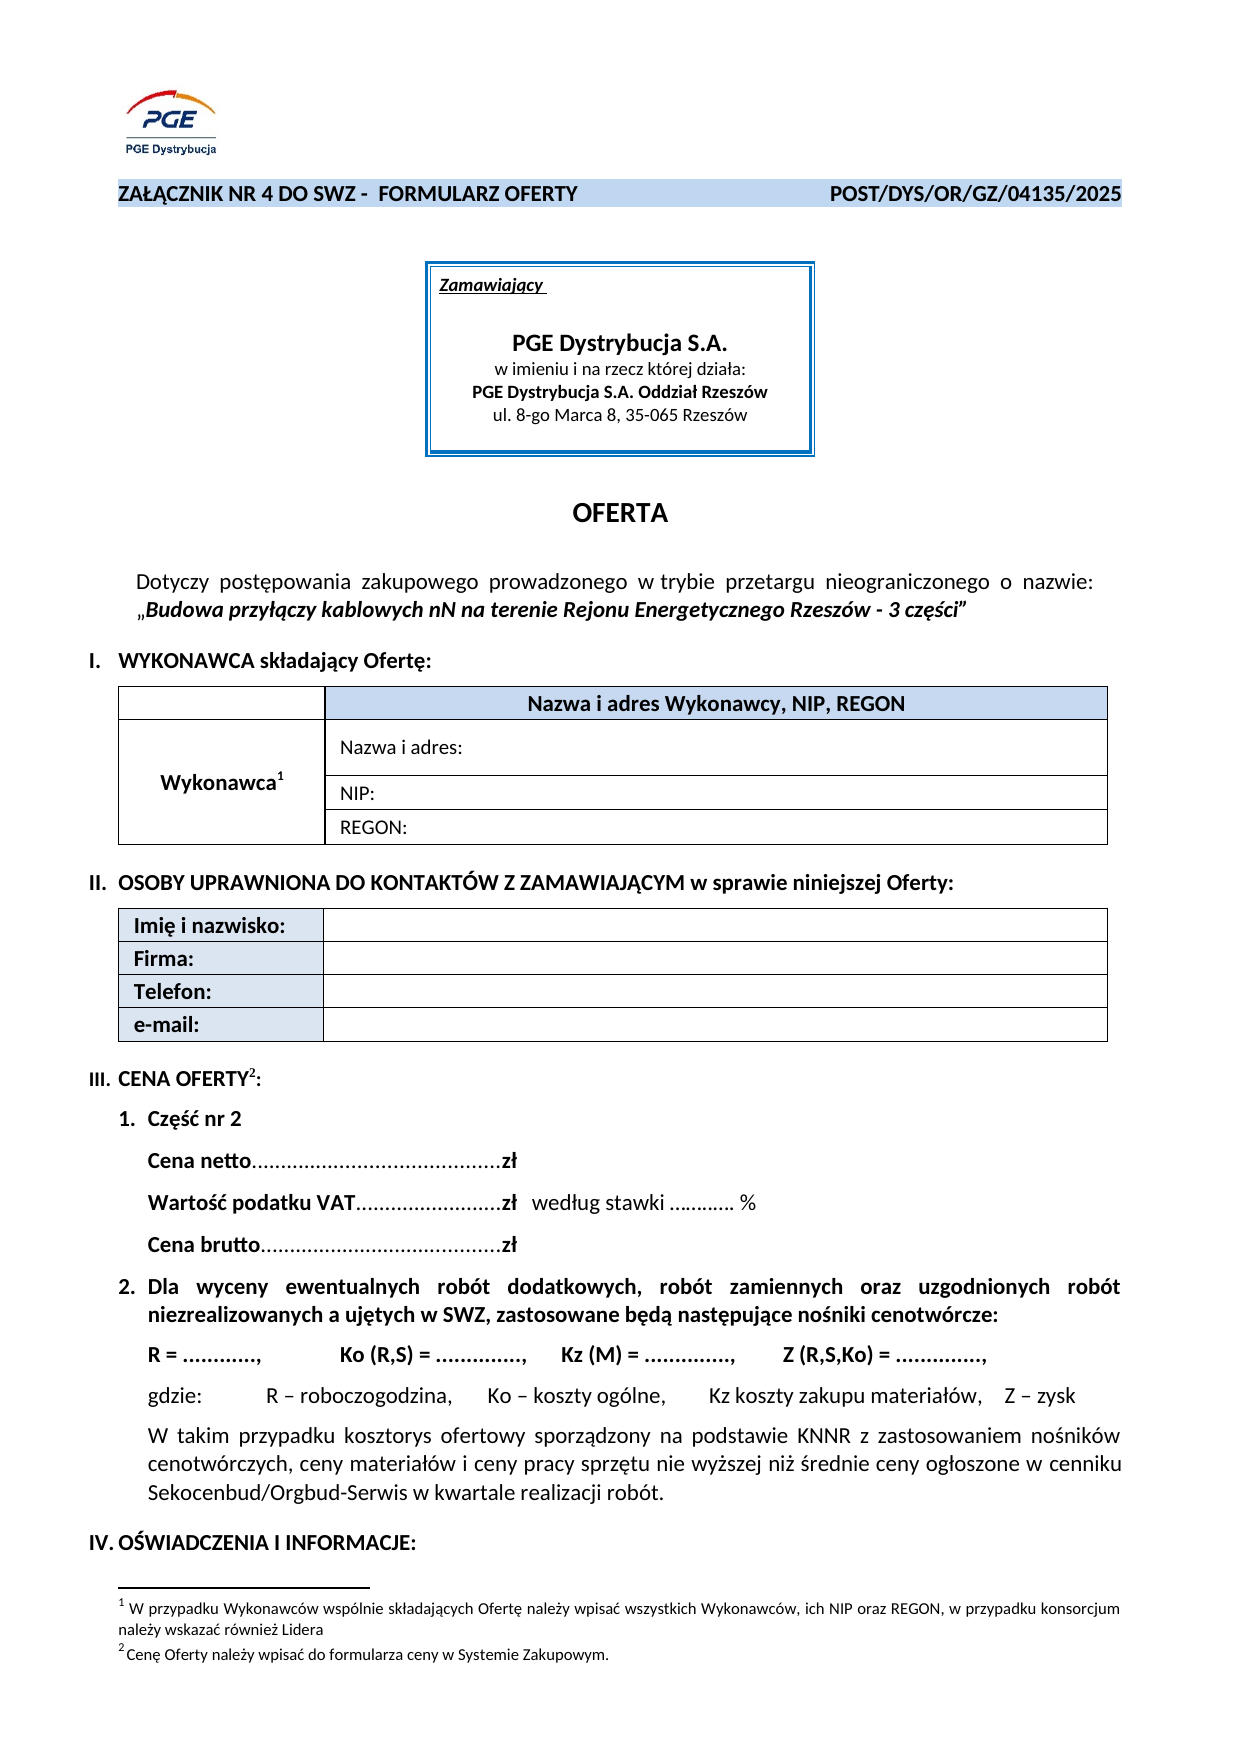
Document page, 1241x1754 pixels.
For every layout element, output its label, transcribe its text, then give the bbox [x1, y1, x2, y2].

text Wartość podatku VAT zł według stawki ……..…. % [148, 1188, 1122, 1216]
list CENA OFERTY: [89, 1067, 1122, 1092]
table_header [324, 909, 1107, 941]
table_header [119, 687, 324, 719]
table_cell [324, 975, 1107, 1007]
table_header Imię i nazwisko: [119, 909, 323, 941]
table_cell [324, 942, 1107, 974]
table_cell NIP: [326, 776, 1107, 809]
subtitle OFERTA [118, 494, 1122, 530]
text gdzie: R – roboczogodzina, Ko – koszty ogólne, Kz koszty zakupu materiałów, Z – zysk [148, 1381, 1122, 1409]
list OŚWIADCZENIA I INFORMACJE: [88, 1531, 1122, 1556]
text Cena netto zł [148, 1146, 1122, 1174]
text R = ............, Ko (R,S) = .............., Kz (M) = .............., Z (R,S,Ko) = .............., [148, 1341, 1122, 1368]
table_header Nazwa i adres Wykonawcy, NIP, REGON [326, 687, 1107, 719]
picture [109, 73, 233, 169]
text Załącznik nr 4 do SWZ - formularz Oferty POST/DYS/OR/GZ/04135/2025 [118, 179, 1122, 207]
table_cell [324, 1008, 1107, 1041]
text Dotyczy postępowania zakupowego prowadzonego w trybie przetargu nieograniczonego o nazwie: „Budowa przyłączy kablowych nN na terenie Rejonu Energetycznego Rzeszów - 3 części” [136, 567, 1104, 623]
list WYKONAWCA składający Ofertę: [89, 648, 1122, 673]
list Dla wyceny ewentualnych robót dodatkowych, robót zamiennych oraz uzgodnionych robót niezrealizowanych a ujętych w SWZ, zastosowane będą następujące nośniki cenotwórcze: [118, 1272, 1122, 1328]
table_cell Firma: [119, 942, 323, 974]
table_cell REGON: [326, 810, 1107, 844]
table_cell Wykonawca [119, 720, 324, 844]
list OSOBY UPRAWNIONA DO KONTAKTÓW Z ZAMAWIAJĄCYM w sprawie niniejszej Oferty: [89, 870, 1122, 895]
list Część nr 2 [118, 1104, 1122, 1132]
table_header Zamawiający PGE Dystrybucja S.A. w imieniu i na rzecz której działa: PGE Dystrybucja S.A. Oddział Rzeszów ul. 8-go Marca 8, 35-065 Rzeszów [431, 267, 809, 450]
table_cell Telefon: [119, 975, 323, 1007]
table_cell Nazwa i adres: [326, 720, 1107, 774]
text W takim przypadku kosztorys ofertowy sporządzony na podstawie KNNR z zastosowaniem nośników cenotwórczych, ceny materiałów i ceny pracy sprzętu nie wyższej niż średnie ceny ogłoszone w cenniku Sekocenbud/Orgbud-Serwis w kwartale realizacji robót. [148, 1422, 1122, 1506]
text Cena brutto zł [148, 1230, 1122, 1258]
table_cell e-mail: [119, 1008, 323, 1041]
